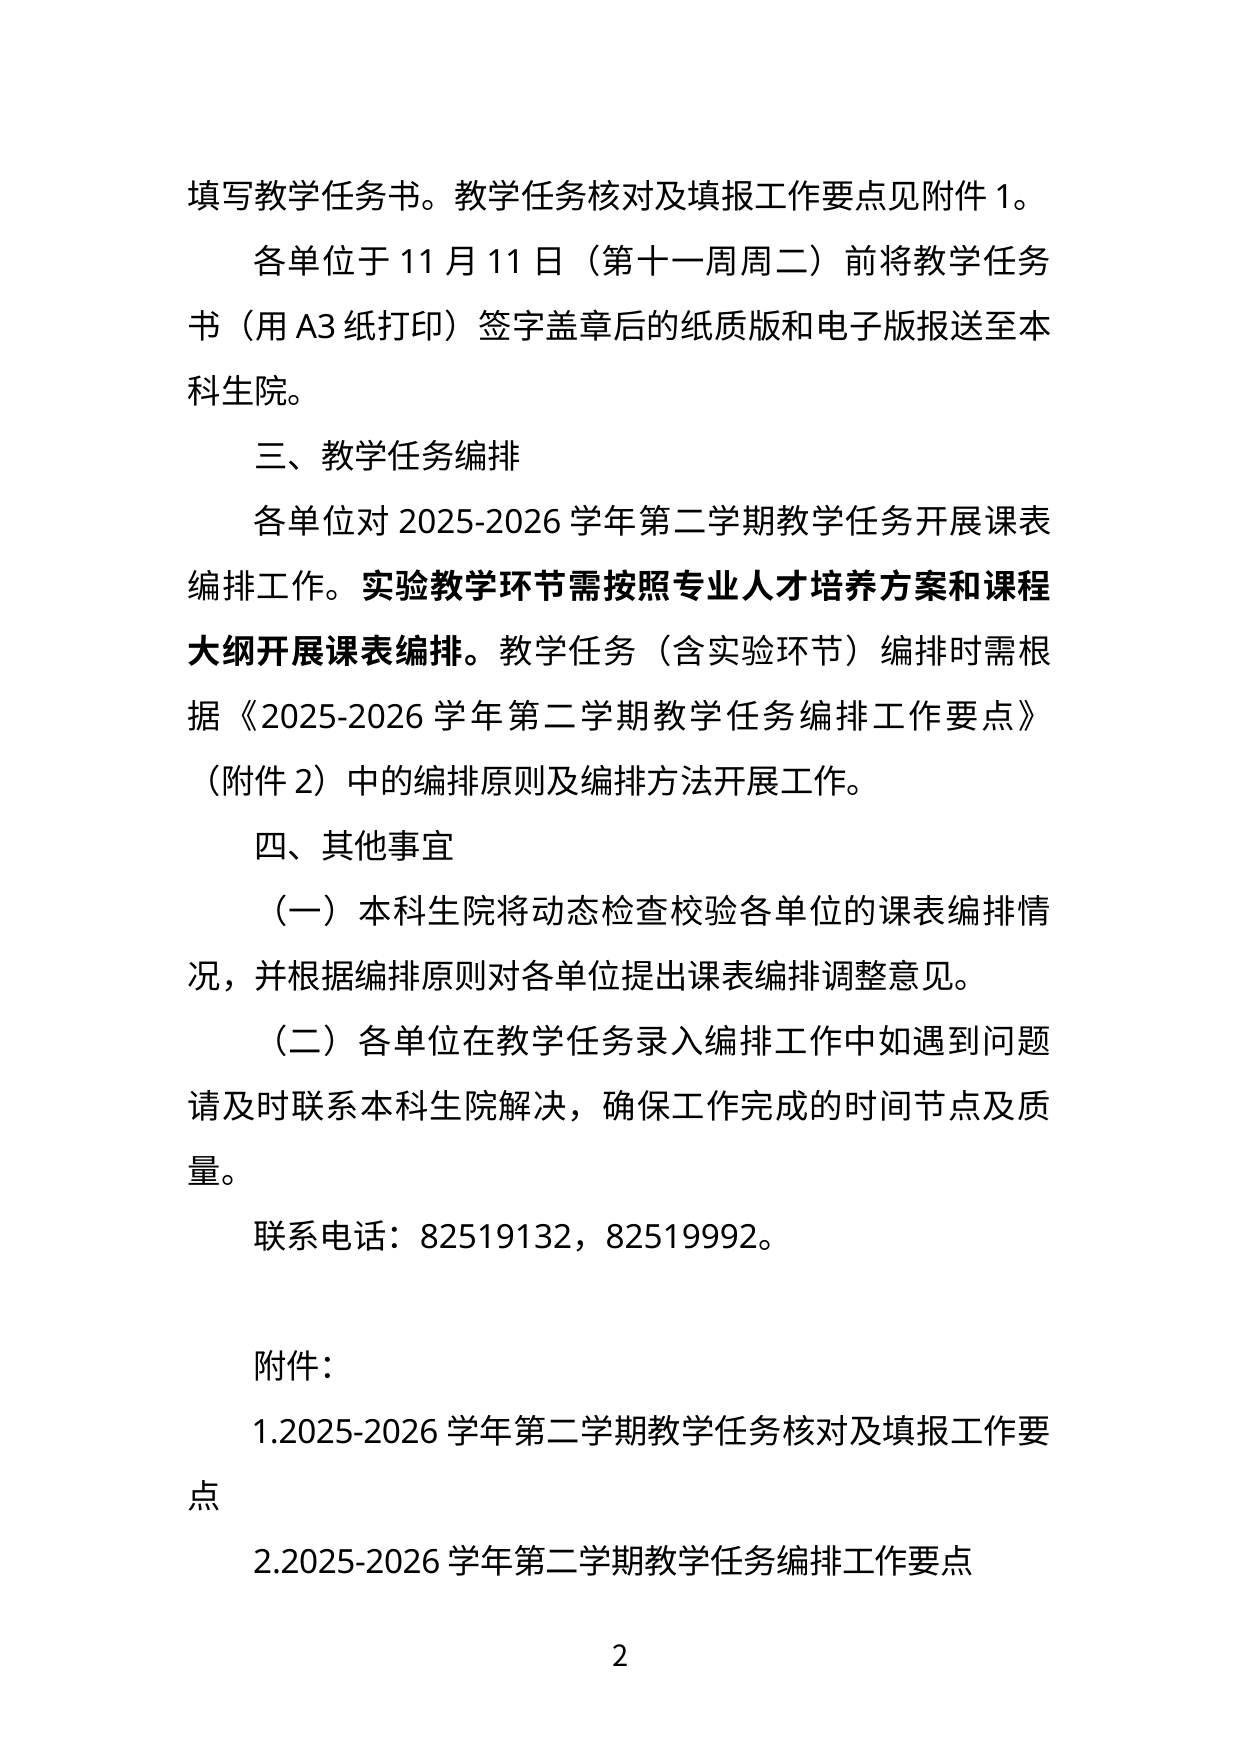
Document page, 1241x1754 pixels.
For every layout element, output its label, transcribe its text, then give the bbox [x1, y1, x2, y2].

text 四、其他事宜 [187, 812, 1053, 877]
text （二）各单位在教学任务录入编排工作中如遇到问题请及时联系本科生院解决，确保工作完成的时间节点及质量。 [187, 1007, 1053, 1202]
text 附件： [187, 1332, 1053, 1397]
text 联系电话：82519132，82519992。 [187, 1202, 1053, 1267]
text 各单位对2025-2026学年第二学期教学任务开展课表编排工作。实验教学环节需按照专业人才培养方案和课程大纲开展课表编排。教学任务（含实验环节）编排时需根据《2025-2026学年第二学期教学任务编排工作要点》（附件2）中的编排原则及编排方法开展工作。 [187, 487, 1053, 812]
text 三、教学任务编排 [187, 422, 1053, 487]
text 2.2025-2026学年第二学期教学任务编排工作要点 [187, 1527, 1053, 1592]
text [187, 162, 1053, 227]
text （一）本科生院将动态检查校验各单位的课表编排情况，并根据编排原则对各单位提出课表编排调整意见。 [187, 877, 1053, 1007]
text 1.2025-2026学年第二学期教学任务核对及填报工作要点 [187, 1397, 1053, 1527]
text 各单位于11月11日（第十一周周二）前将教学任务书（用A3纸打印）签字盖章后的纸质版和电子版报送至本科生院。 [187, 227, 1053, 422]
